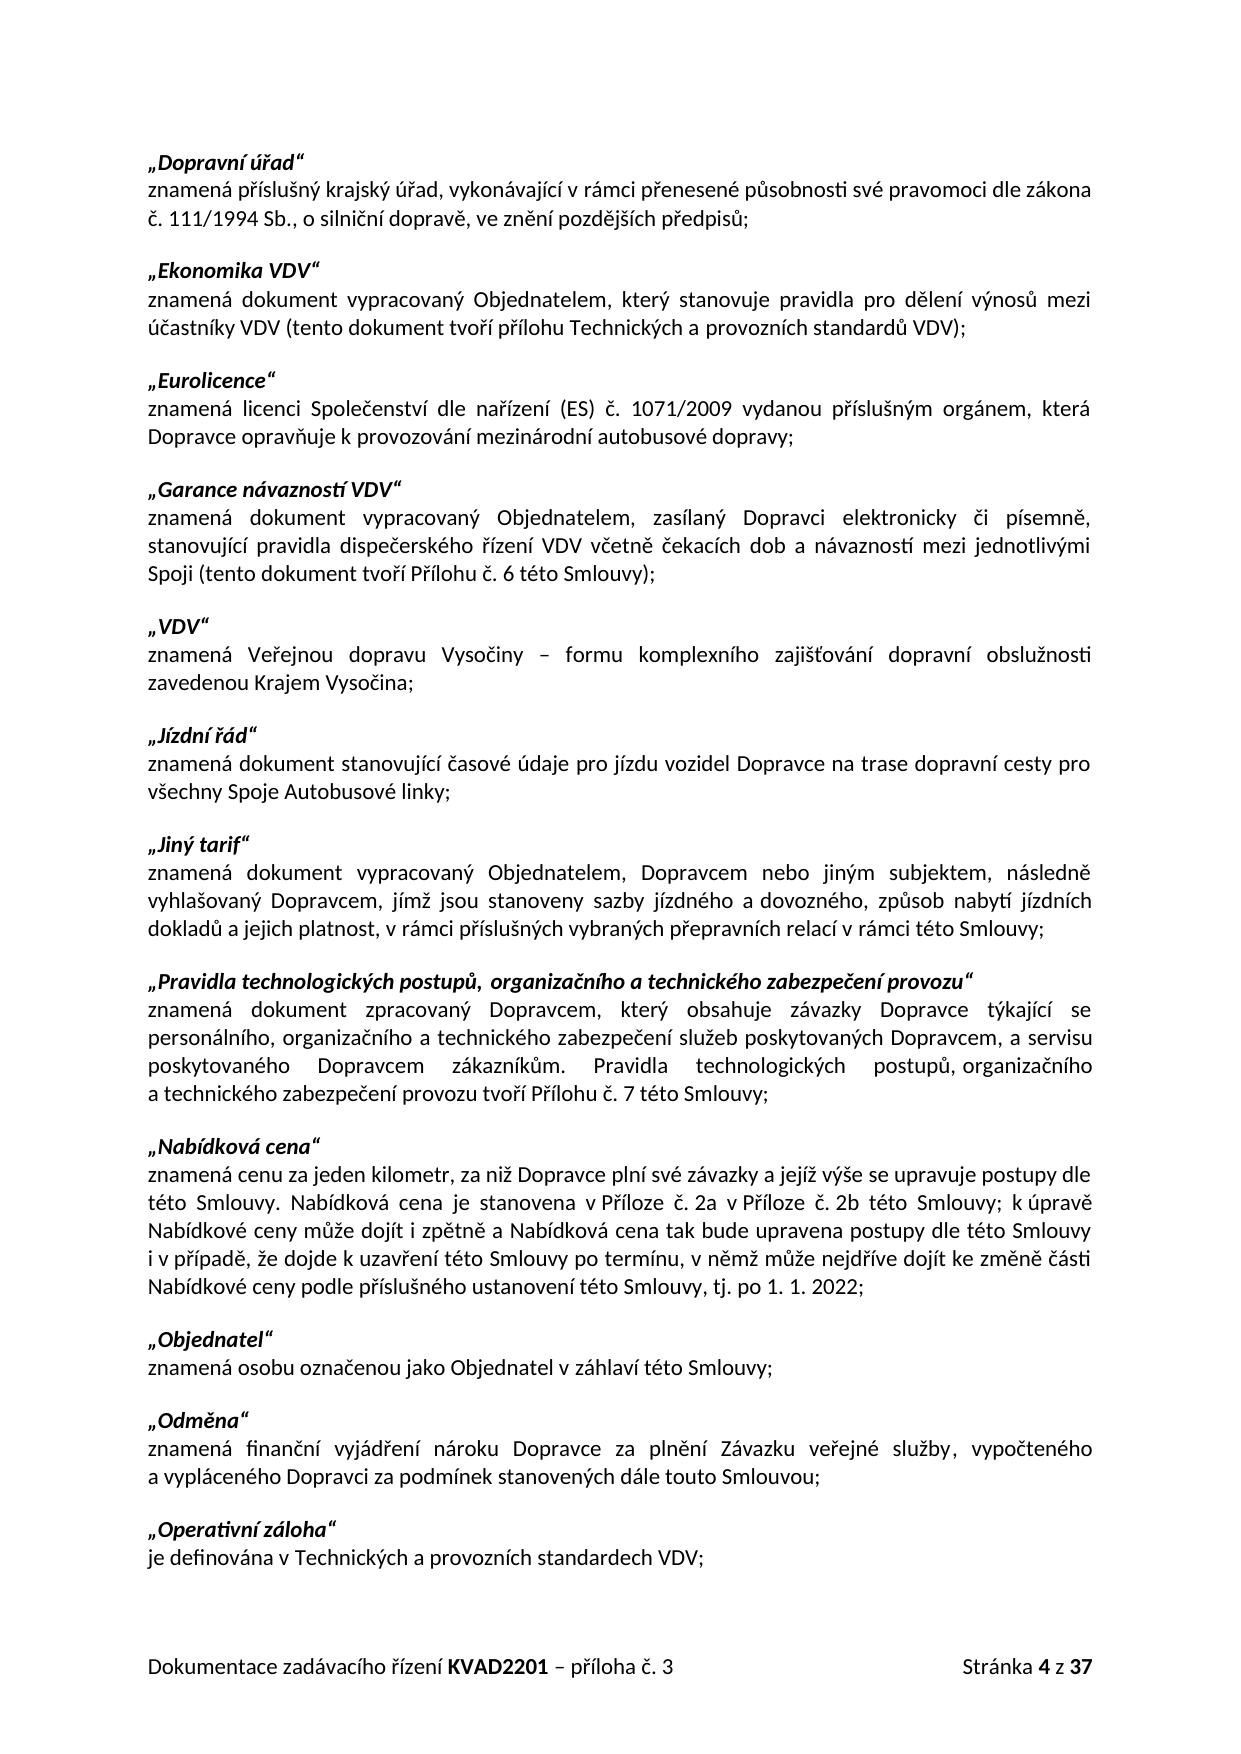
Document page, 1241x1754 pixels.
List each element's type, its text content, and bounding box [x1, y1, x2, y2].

text znamená Veřejnou dopravu Vysočiny – formu komplexního zajišťování dopravní obslužnosti zavedenou Krajem Vysočina; [148, 640, 1093, 696]
text „Nabídková cena“ [148, 1132, 1093, 1160]
text znamená příslušný krajský úřad, vykonávající v rámci přenesené působnosti své pravomoci dle zákona č. 111/1994 Sb., o silniční dopravě, ve znění pozdějších předpisů; [148, 176, 1093, 232]
text „Odměna“ [148, 1406, 1093, 1434]
text znamená finanční vyjádření nároku Dopravce za plnění Závazku veřejné služby, vypočteného a vypláceného Dopravci za podmínek stanovených dále touto Smlouvou; [148, 1434, 1093, 1490]
text znamená dokument vypracovaný Objednatelem, zasílaný Dopravci elektronicky či písemně, stanovující pravidla dispečerského řízení VDV včetně čekacích dob a návazností mezi jednotlivými Spoji (tento dokument tvoří Přílohu č. 6 této Smlouvy); [148, 503, 1093, 587]
text „Pravidla technologických postupů, organizačního a technického zabezpečení provozu“ [148, 967, 1093, 995]
text „Objednatel“ [148, 1325, 1093, 1353]
text „Jiný tarif“ [148, 830, 1093, 858]
text je definována v Technických a provozních standardech VDV; [148, 1543, 1093, 1571]
text „Jízdní řád“ [148, 721, 1093, 749]
text „Ekonomika VDV“ [148, 257, 1093, 285]
text „Dopravní úřad“ [148, 148, 1093, 176]
text znamená osobu označenou jako Objednatel v záhlaví této Smlouvy; [148, 1353, 1093, 1381]
text „VDV“ [148, 612, 1093, 640]
text znamená dokument vypracovaný Objednatelem, Dopravcem nebo jiným subjektem, následně vyhlašovaný Dopravcem, jímž jsou stanoveny sazby jízdného a dovozného, způsob nabytí jízdních dokladů a jejich platnost, v rámci příslušných vybraných přepravních relací v rámci této Smlouvy; [148, 858, 1093, 942]
text znamená dokument zpracovaný Dopravcem, který obsahuje závazky Dopravce týkající se personálního, organizačního a technického zabezpečení služeb poskytovaných Dopravcem, a servisu poskytovaného Dopravcem zákazníkům. Pravidla technologických postupů, organizačního a technického zabezpečení provozu tvoří Přílohu č. 7 této Smlouvy; [148, 995, 1093, 1107]
text „Garance návazností VDV“ [148, 475, 1093, 503]
text znamená cenu za jeden kilometr, za niž Dopravce plní své závazky a jejíž výše se upravuje postupy dle této Smlouvy. Nabídková cena je stanovena v Příloze č. 2a v Příloze č. 2b této Smlouvy; k úpravě Nabídkové ceny může dojít i zpětně a Nabídková cena tak bude upravena postupy dle této Smlouvy i v případě, že dojde k uzavření této Smlouvy po termínu, v němž může nejdříve dojít ke změně části Nabídkové ceny podle příslušného ustanovení této Smlouvy, tj. po 1. 1. 2022; [148, 1160, 1093, 1300]
text „Operativní záloha“ [148, 1515, 1093, 1543]
text „Eurolicence“ [148, 366, 1093, 394]
text znamená licenci Společenství dle nařízení (ES) č. 1071/2009 vydanou příslušným orgánem, která Dopravce opravňuje k provozování mezinárodní autobusové dopravy; [148, 394, 1093, 450]
text znamená dokument stanovující časové údaje pro jízdu vozidel Dopravce na trase dopravní cesty pro všechny Spoje Autobusové linky; [148, 749, 1093, 805]
text znamená dokument vypracovaný Objednatelem, který stanovuje pravidla pro dělení výnosů mezi účastníky VDV (tento dokument tvoří přílohu Technických a provozních standardů VDV); [148, 285, 1093, 341]
